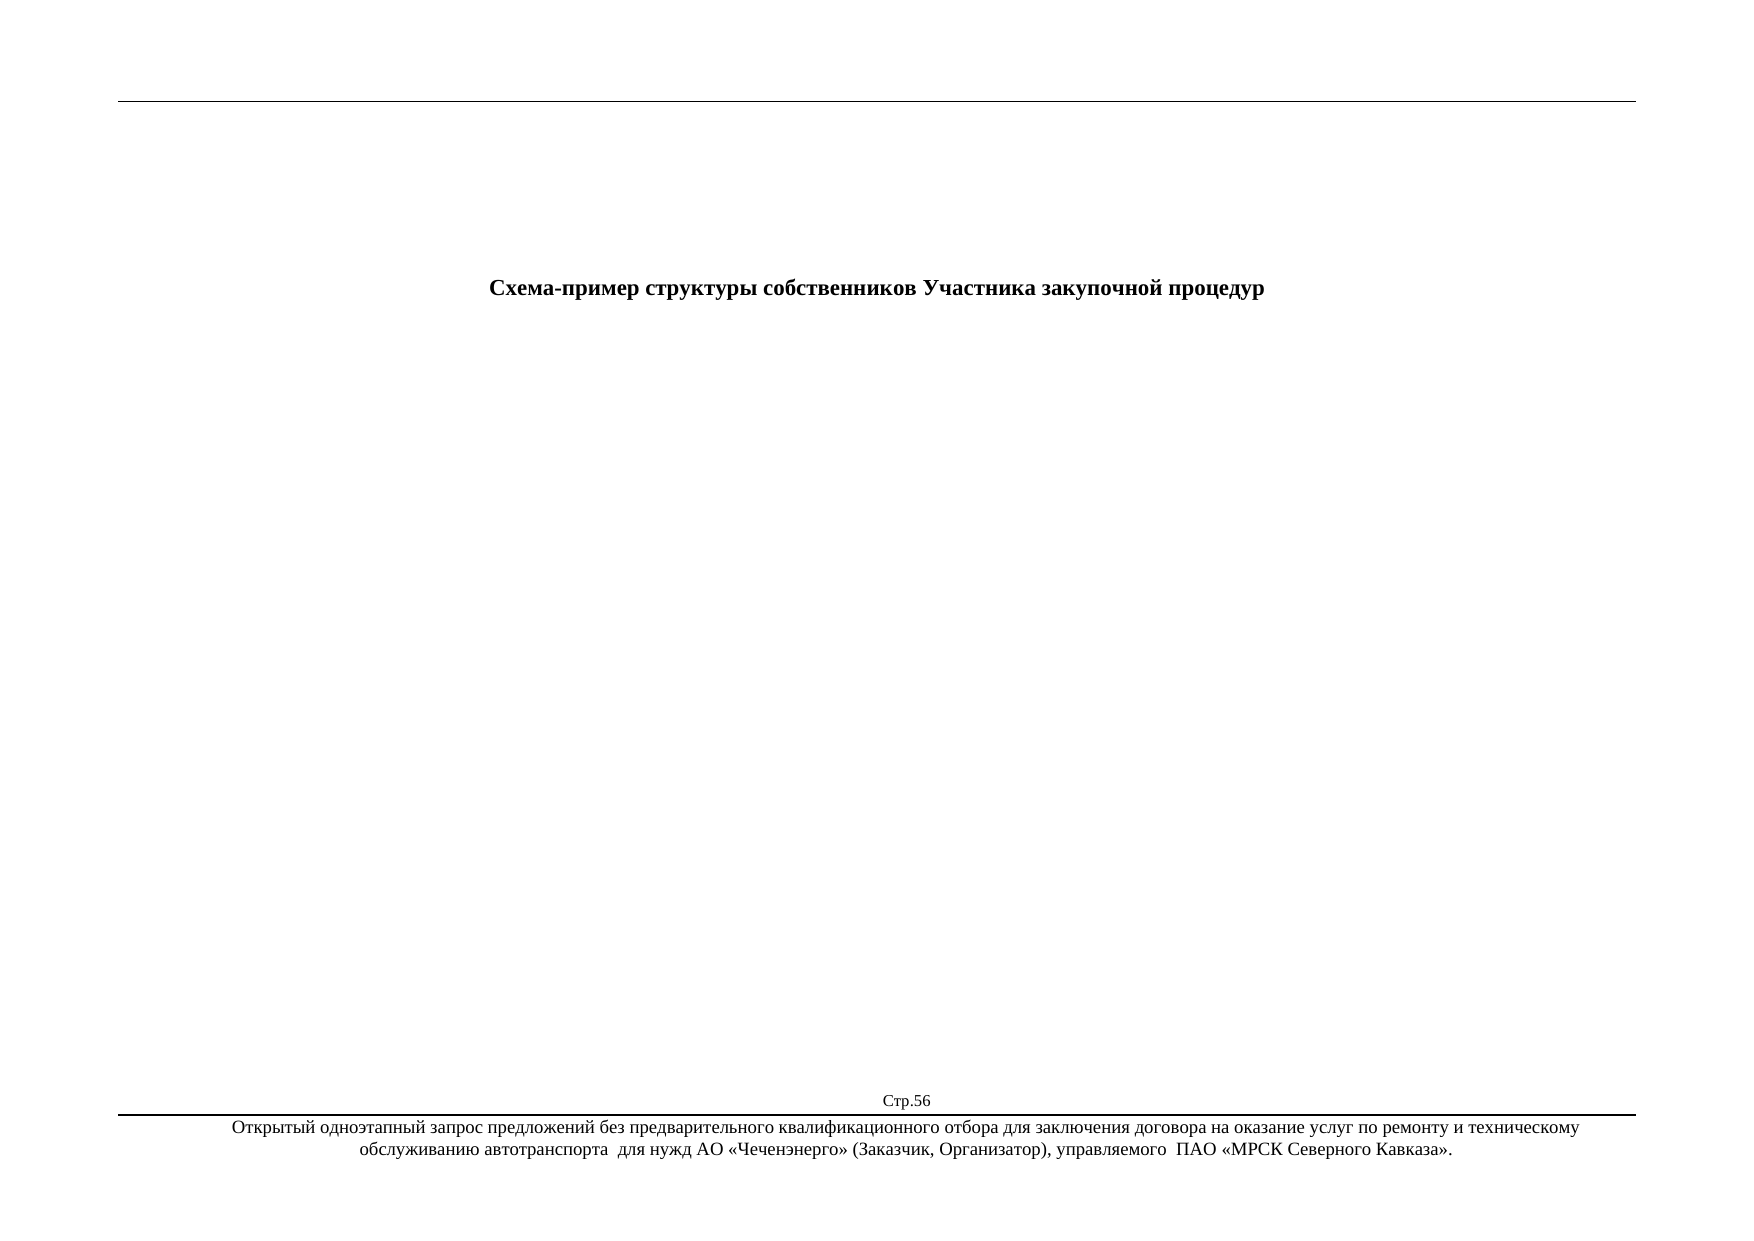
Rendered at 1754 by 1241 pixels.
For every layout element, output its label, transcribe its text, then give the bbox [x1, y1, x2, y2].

text Схема-пример структуры собственников Участника закупочной процедур [118, 274, 1636, 300]
